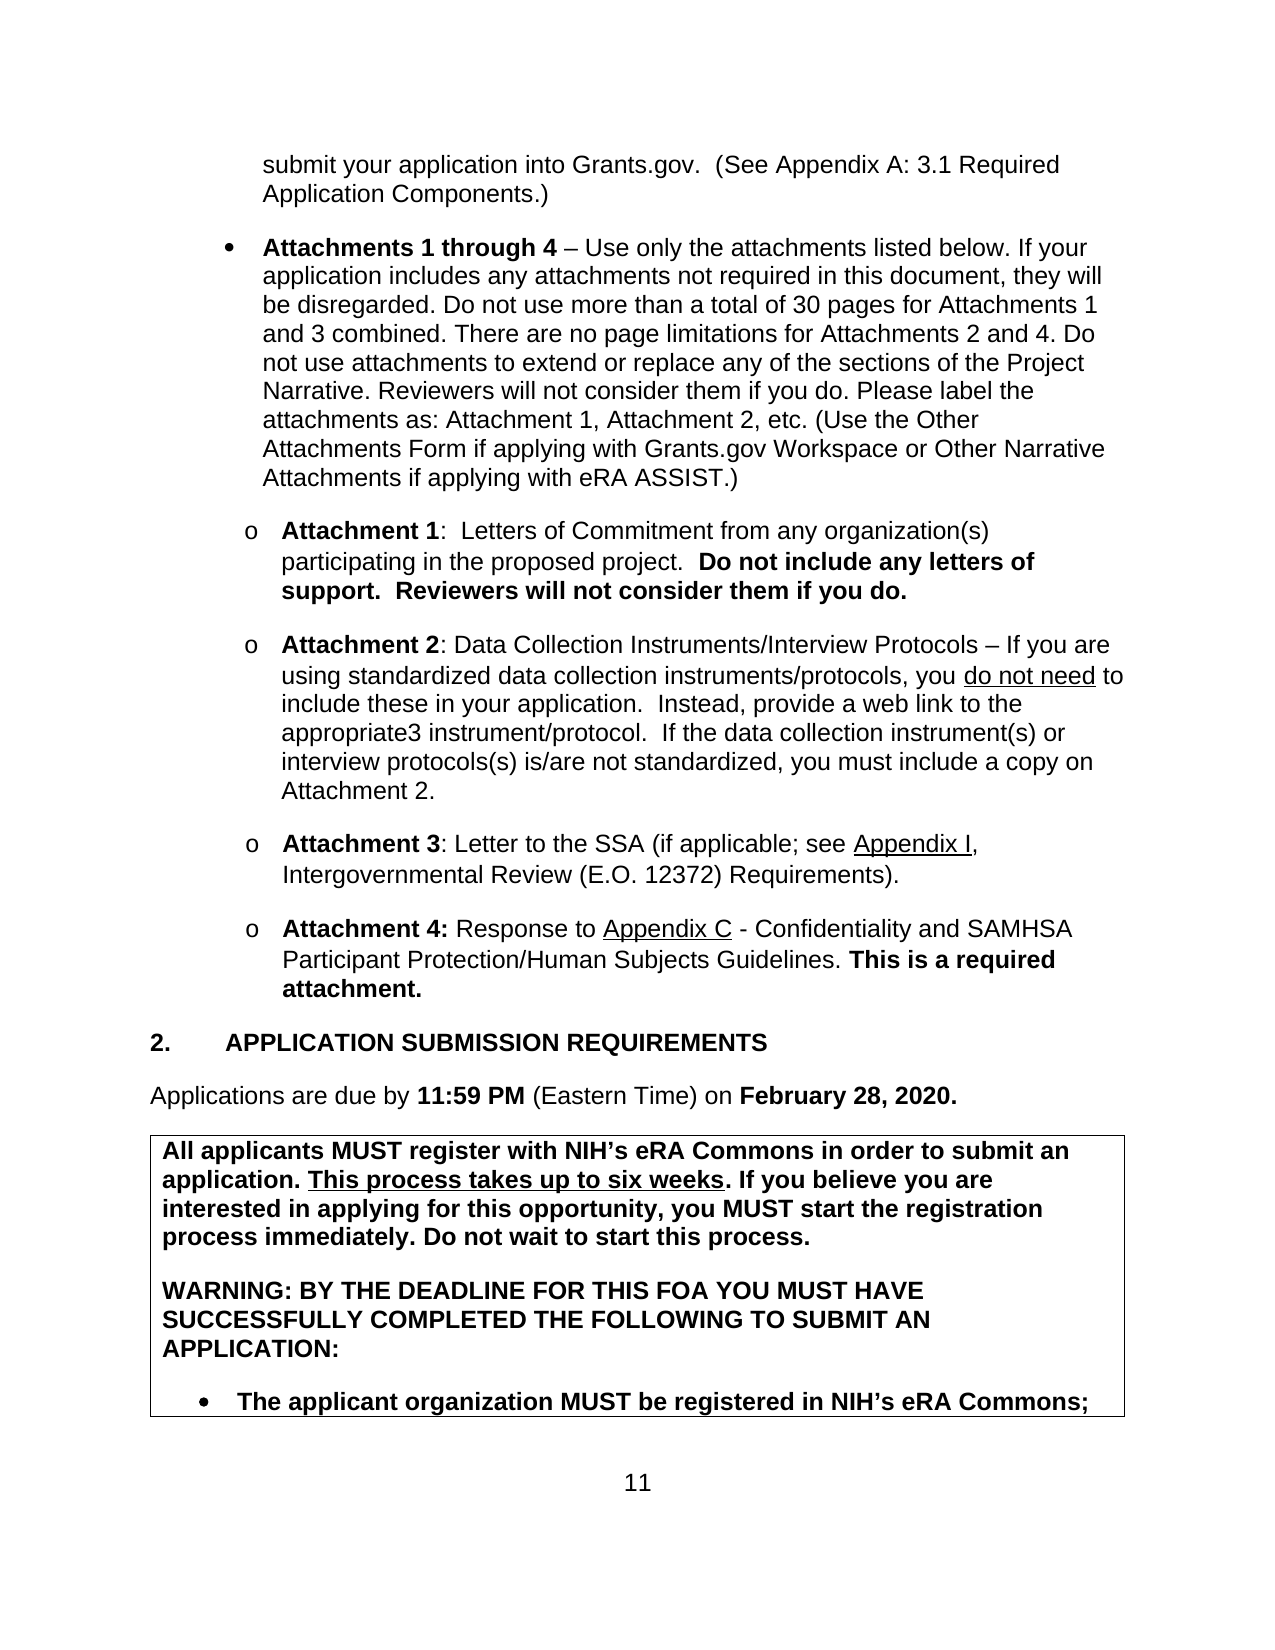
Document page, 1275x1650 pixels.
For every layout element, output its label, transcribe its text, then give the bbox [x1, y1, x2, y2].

list Attachment 3: Letter to the SSA (if applicable; see Appendix I, Intergovernmental Review (E.O. 12372) Requirements). [244, 829, 1125, 889]
list Attachment 2: Data Collection Instruments/Interview Protocols – If you are using standardized data collection instruments/protocols, you do not need to include these in your application. Instead, provide a web link to the appropriate3 instrument/protocol. If the data collection instrument(s) or interview protocols(s) is/are not standardized, you must include a copy on Attachment 2. [244, 630, 1125, 804]
list Attachment 4: Response to Appendix C - Confidentiality and SAMHSA Participant Protection/Human Subjects Guidelines. This is a required attachment. [244, 914, 1125, 1003]
subtitle 2. APPLICATION SUBMISSION REQUIREMENTS [150, 1028, 1125, 1056]
list Attachments 1 through 4 – Use only the attachments listed below. If your application includes any attachments not required in this document, they will be disregarded. Do not use more than a total of 30 pages for Attachments 1 and 3 combined. There are no page limitations for Attachments 2 and 4. Do not use attachments to extend or replace any of the sections of the Project Narrative. Reviewers will not consider them if you do. Please label the attachments as: Attachment 1, Attachment 2, etc. (Use the Other Attachments Form if applying with Grants.gov Workspace or Other Narrative Attachments if applying with eRA ASSIST.) [225, 232, 1125, 491]
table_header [151, 1136, 1124, 1416]
list Attachment 1: Letters of Commitment from any organization(s) participating in the proposed project. Do not include any letters of support. Reviewers will not consider them if you do. [244, 516, 1125, 605]
text Applications are due by 11:59 PM (Eastern Time) on February 28, 2020. [150, 1081, 1125, 1110]
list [225, 150, 1125, 207]
